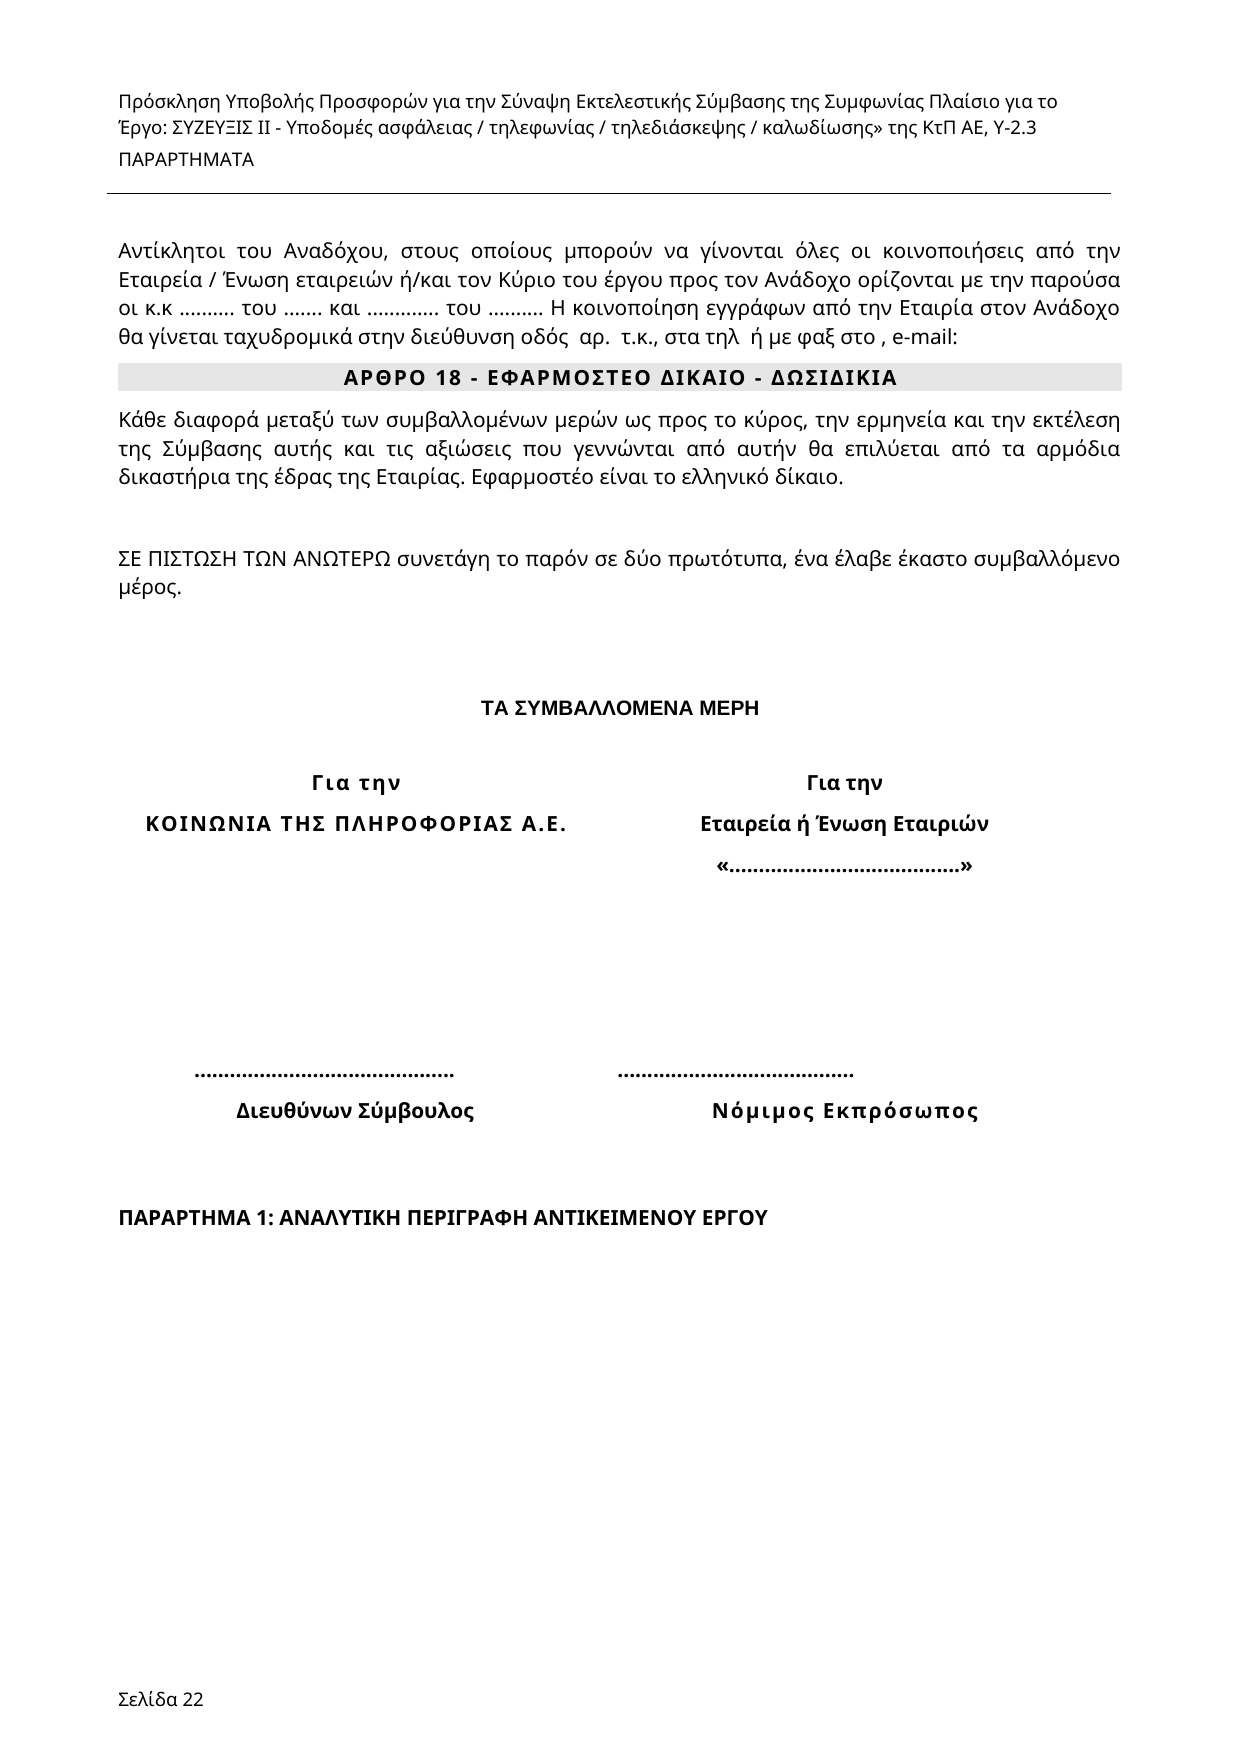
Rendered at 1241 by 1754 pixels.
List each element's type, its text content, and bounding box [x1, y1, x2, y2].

text ΠΑΡΑΡΤΗΜΑ 1: ΑΝΑΛΥΤΙΚΗ ΠΕΡΙΓΡΑΦΗ ΑΝΤΙΚΕΙΜΕΝΟΥ ΕΡΓΟΥ [118, 1203, 1122, 1231]
text Κάθε διαφορά μεταξύ των συμβαλλομένων μερών ως προς το κύρος, την ερμηνεία και την εκτέλεση της Σύμβασης αυτής και τις αξιώσεις που γεννώνται από αυτήν θα επιλύεται από τα αρμόδια δικαστήρια της έδρας της Εταιρίας. Εφαρμοστέο είναι το ελληνικό δίκαιο. [118, 405, 1122, 491]
subtitle ΑΡΘΡΟ 18 - ΕΦΑΡΜΟΣΤΕΟ ΔΙΚΑΙΟ - ΔΩΣΙΔΙΚΙΑ [118, 363, 1122, 391]
text ΤΑ ΣΥΜΒΑΛΛΟΜΕΝΑ ΜΕΡΗ [118, 695, 1122, 719]
table_header Νόμιμος Εκπρόσωπος [598, 1096, 1086, 1178]
text Αντίκλητοι του Αναδόχου, στους οποίους μπορούν να γίνονται όλες οι κοινοποιήσεις από την Εταιρεία / Ένωση εταιρειών ή/και τον Κύριο του έργου προς τον Ανάδοχο ορίζονται με την παρούσα οι κ.κ .......... του ....... και ............. του .......... Η κοινοποίηση εγγράφων από την Εταιρία στον Ανάδοχο θα γίνεται ταχυδρομικά στην διεύθυνση οδός αρ. τ.κ., στα τηλ ή με φαξ στο , e-mail: [118, 236, 1122, 350]
text ............................................ ........................................ [118, 1055, 1127, 1083]
table_header Διευθύνων Σύμβουλος [107, 1096, 598, 1178]
table_header Για την Εταιρεία ή Ένωση Εταιριών «.......................................» [599, 768, 1090, 932]
text ΣΕ ΠΙΣΤΩΣΗ ΤΩΝ ΑΝΩΤΕΡΩ συνετάγη το παρόν σε δύο πρωτότυπα, ένα έλαβε έκαστο συμβαλλόμενο μέρος. [118, 544, 1122, 601]
table_header Για την ΚΟΙΝΩΝΙΑ ΤΗΣ ΠΛΗΡΟΦΟΡΙΑΣ Α.Ε. [107, 768, 599, 932]
